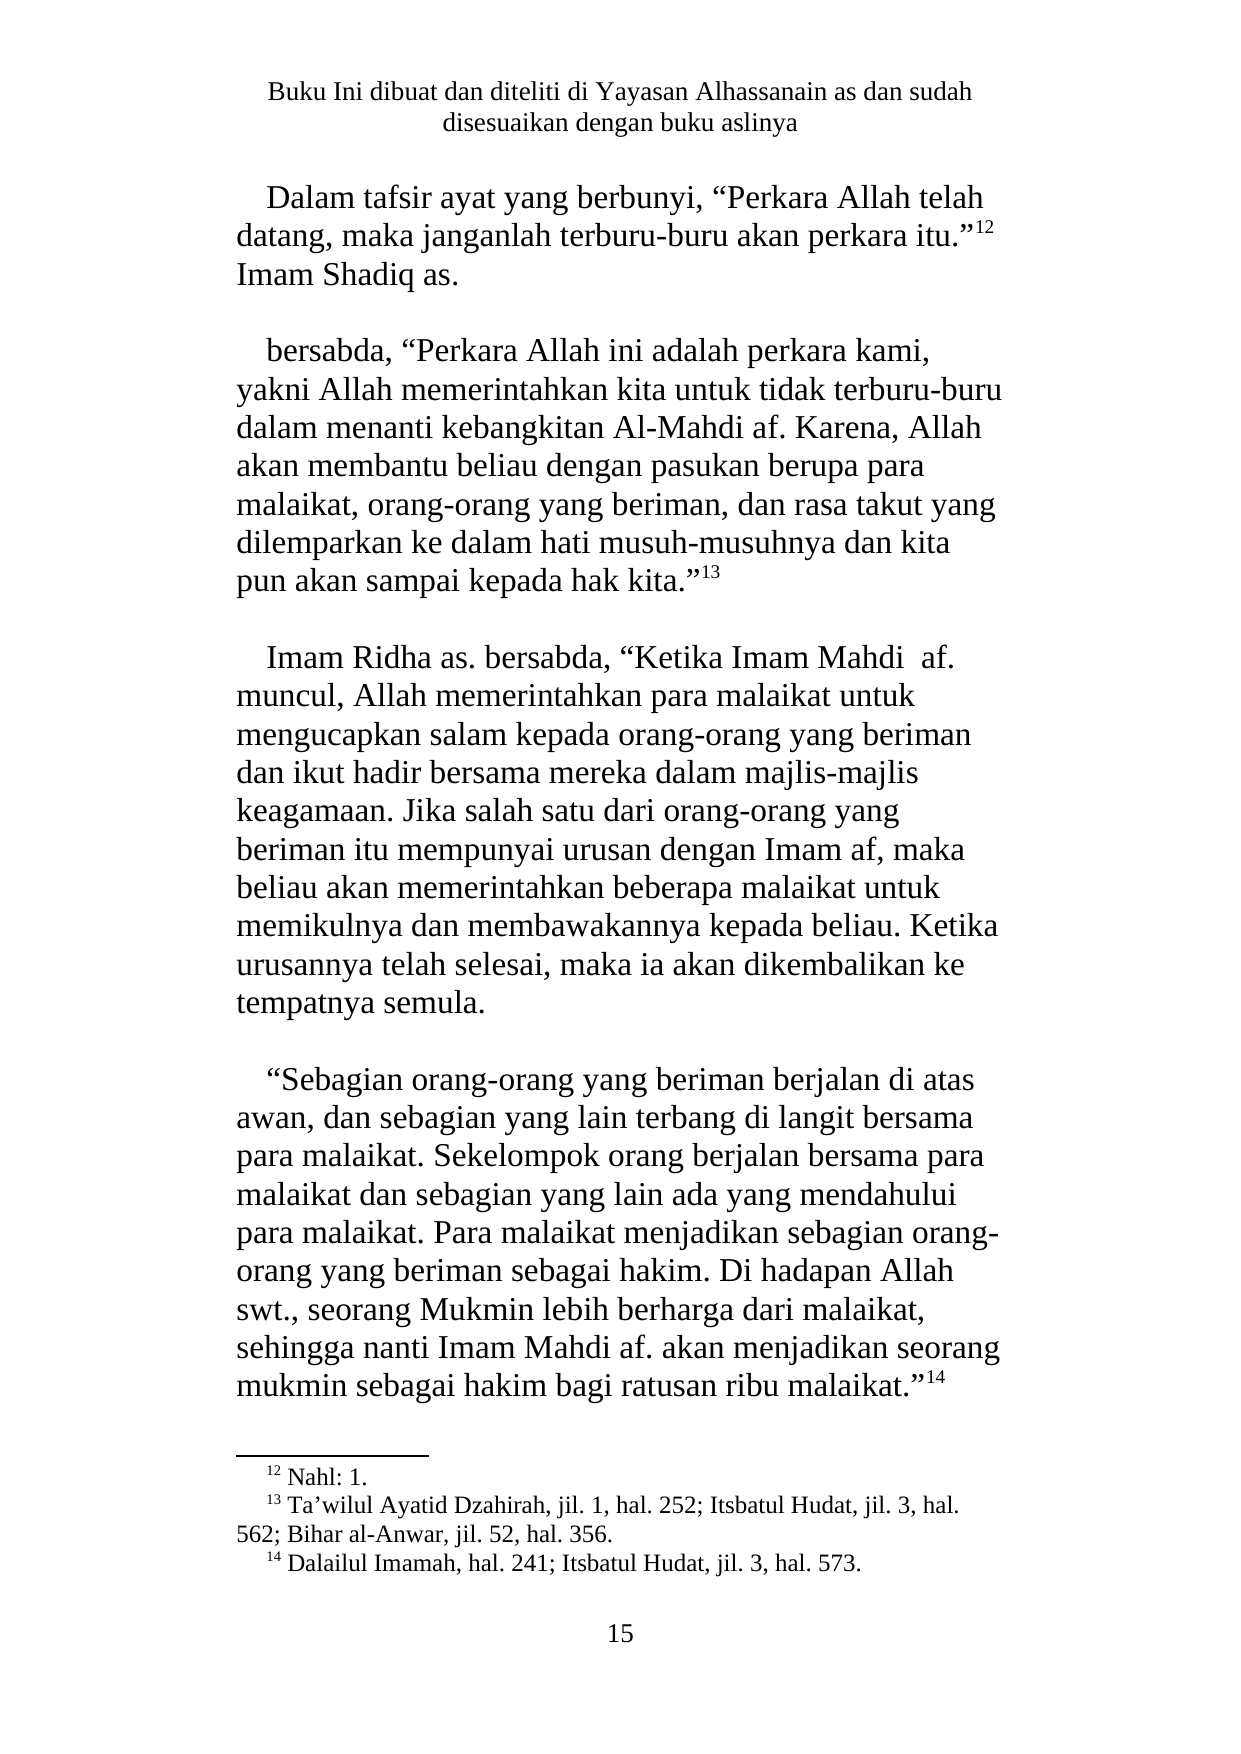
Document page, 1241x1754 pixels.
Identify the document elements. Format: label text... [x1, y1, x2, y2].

text bersabda, “Perkara Allah ini adalah perkara kami, yakni Allah memerintahkan kita untuk tidak terburu-buru dalam menanti kebangkitan Al-Mahdi af. Karena, Allah akan membantu beliau dengan pasukan berupa para malaikat, orang-orang yang beriman, dan rasa takut yang dilemparkan ke dalam hati musuh-musuhnya dan kita pun akan sampai kepada hak kita.” [236, 331, 1004, 599]
text Dalam tafsir ayat yang berbunyi, “Perkara Allah telah datang, maka janganlah terburu-buru akan perkara itu.” Imam Shadiq as. [236, 177, 1004, 292]
text “Sebagian orang-orang yang beriman berjalan di atas awan, dan sebagian yang lain terbang di langit bersama para malaikat. Sekelompok orang berjalan bersama para malaikat dan sebagian yang lain ada yang mendahului para malaikat. Para malaikat menjadikan sebagian orang-orang yang beriman sebagai hakim. Di hadapan Allah swt., seorang Mukmin lebih berharga dari malaikat, sehingga nanti Imam Mahdi af. akan menjadikan seorang mukmin sebagai hakim bagi ratusan ribu malaikat.” [236, 1059, 1004, 1404]
text Imam Ridha as. bersabda, “Ketika Imam Mahdi af. muncul, Allah memerintahkan para malaikat untuk mengucapkan salam kepada orang-orang yang beriman dan ikut hadir bersama mereka dalam majlis-majlis keagamaan. Jika salah satu dari orang-orang yang beriman itu mempunyai urusan dengan Imam af, maka beliau akan memerintahkan beberapa malaikat untuk memikulnya dan membawakannya kepada beliau. Ketika urusannya telah selesai, maka ia akan dikembalikan ke tempatnya semula. [236, 637, 1004, 1021]
